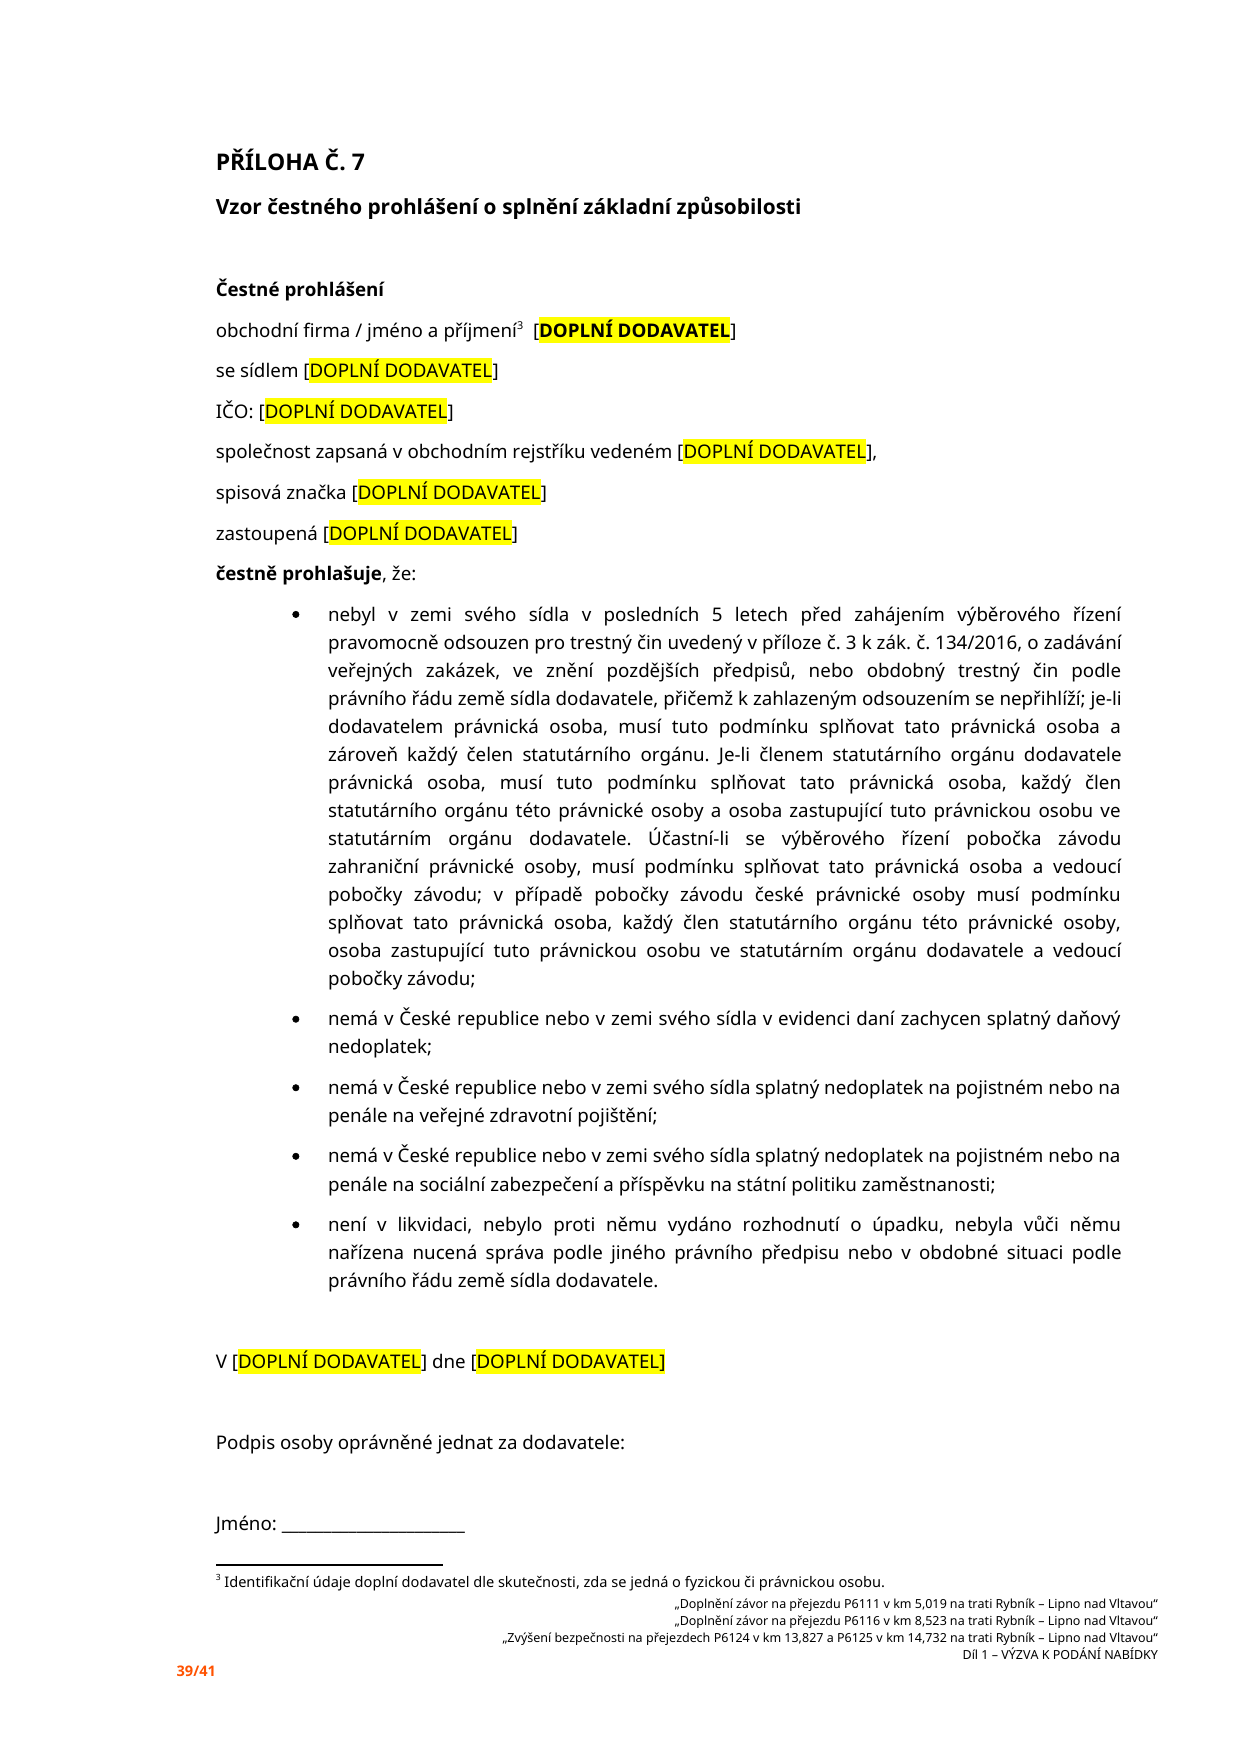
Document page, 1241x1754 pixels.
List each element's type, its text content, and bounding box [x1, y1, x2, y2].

text obchodní firma / jméno a příjmení [DOPLNÍ DODAVATEL] [730, 317, 1122, 343]
text IČO: [DOPLNÍ DODAVATEL] [447, 398, 1122, 424]
text nemá v České republice nebo v zemi svého sídla splatný nedoplatek na pojistném nebo na penále na sociální zabezpečení a příspěvku na státní politiku zaměstnanosti; [292, 1143, 1122, 1196]
text čestně prohlašuje, že: [216, 560, 1122, 586]
text Vzor čestného prohlášení o splnění základní způsobilosti [216, 192, 1122, 221]
text nebyl v zemi svého sídla v posledních 5 letech před zahájením výběrového řízení pravomocně odsouzen pro trestný čin uvedený v příloze č. 3 k zák. č. 134/2016, o zadávání veřejných zakázek, ve znění pozdějších předpisů, nebo obdobný trestný čin podle právního řádu země sídla dodavatele, přičemž k zahlazeným odsouzením se nepřihlíží; je-li dodavatelem právnická osoba, musí tuto podmínku splňovat tato právnická osoba a zároveň každý čelen statutárního orgánu. Je-li členem statutárního orgánu dodavatele právnická osoba, musí tuto podmínku splňovat tato právnická osoba, každý člen statutárního orgánu této právnické osoby a osoba zastupující tuto právnickou osobu ve statutárním orgánu dodavatele. Účastní-li se výběrového řízení pobočka závodu zahraniční právnické osoby, musí podmínku splňovat tato právnická osoba a vedoucí pobočky závodu; v případě pobočky závodu české právnické osoby musí podmínku splňovat tato právnická osoba, každý člen statutárního orgánu této právnické osoby, osoba zastupující tuto právnickou osobu ve statutárním orgánu dodavatele a vedoucí pobočky závodu; [292, 601, 1122, 991]
text Čestné prohlášení [216, 277, 1122, 302]
text zastoupená [DOPLNÍ DODAVATEL] [512, 520, 1122, 545]
text se sídlem [DOPLNÍ DODAVATEL] [492, 358, 1122, 383]
text spisová značka [DOPLNÍ DODAVATEL] [216, 479, 358, 505]
text obchodní firma / jméno a příjmení [DOPLNÍ DODAVATEL] [216, 317, 539, 343]
text společnost zapsaná v obchodním rejstříku vedeném [DOPLNÍ DODAVATEL], [216, 439, 683, 464]
text společnost zapsaná v obchodním rejstříku vedeném [DOPLNÍ DODAVATEL], [866, 439, 1122, 464]
text Jméno: ______________________ [216, 1511, 1122, 1536]
text nemá v České republice nebo v zemi svého sídla v evidenci daní zachycen splatný daňový nedoplatek; [292, 1006, 1122, 1059]
text V [DOPLNÍ DODAVATEL] dne [DOPLNÍ DODAVATEL] [216, 1348, 1122, 1374]
text Podpis osoby oprávněné jednat za dodavatele: [216, 1429, 1122, 1455]
text Příloha č. 7 [216, 146, 1122, 177]
text se sídlem [DOPLNÍ DODAVATEL] [216, 358, 309, 383]
text nemá v České republice nebo v zemi svého sídla splatný nedoplatek na pojistném nebo na penále na veřejné zdravotní pojištění; [292, 1074, 1122, 1128]
text spisová značka [DOPLNÍ DODAVATEL] [541, 479, 1122, 505]
text není v likvidaci, nebylo proti němu vydáno rozhodnutí o úpadku, nebyla vůči němu nařízena nucená správa podle jiného právního předpisu nebo v obdobné situaci podle právního řádu země sídla dodavatele. [292, 1211, 1122, 1293]
text zastoupená [DOPLNÍ DODAVATEL] [216, 520, 329, 545]
